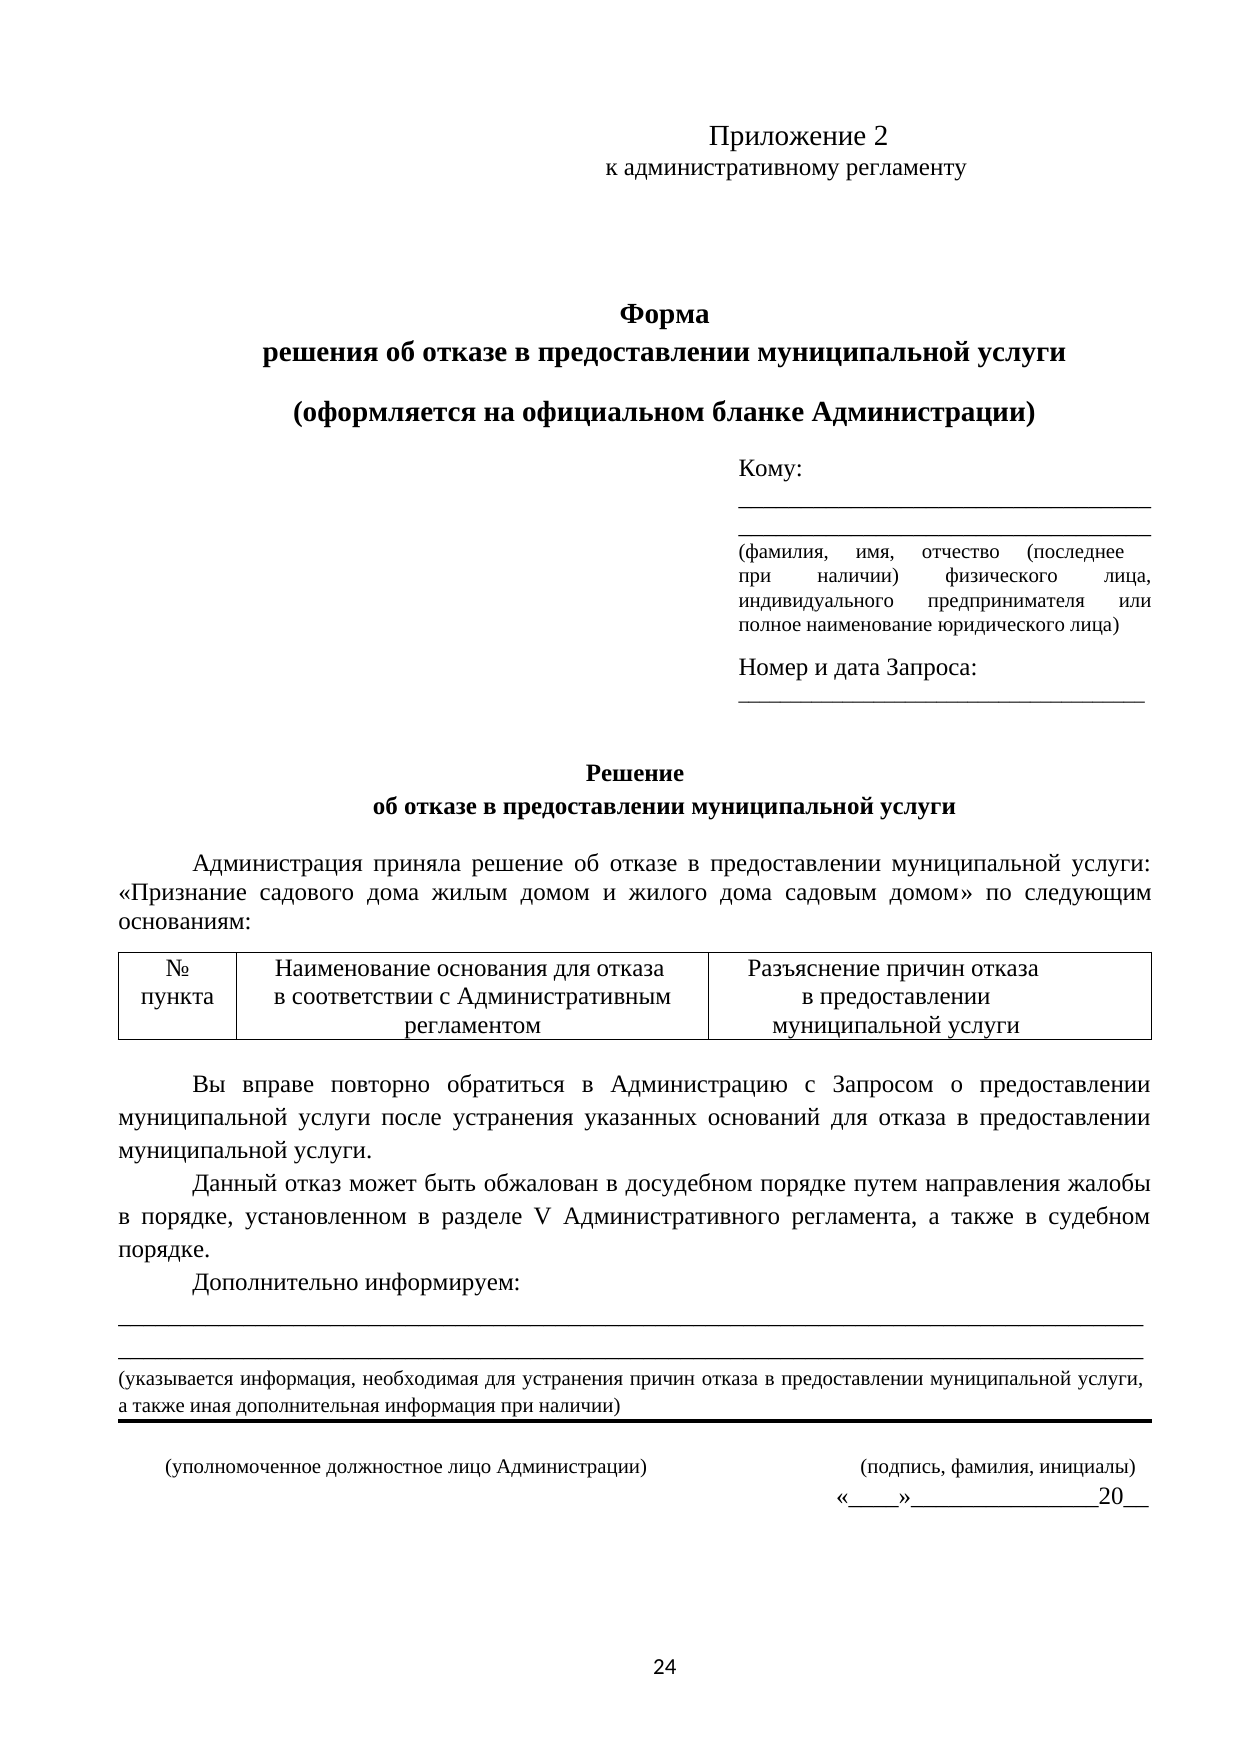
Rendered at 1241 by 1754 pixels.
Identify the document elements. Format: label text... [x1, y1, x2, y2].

text Номер и дата Запроса: [738, 652, 1152, 681]
text Данный отказ может быть обжалован в досудебном порядке путем направления жалобы в порядке, установленном в разделе V Административного регламента, а также в судебном порядке. [118, 1168, 1152, 1262]
text Вы вправе повторно обратиться в Администрацию с Запросом о предоставлении муниципальной услуги после устранения указанных оснований для отказа в предоставлении муниципальной услуги. [118, 1069, 1152, 1163]
text «____»_______________20__ [118, 1481, 1152, 1510]
text об отказе в предоставлении муниципальной услуги [177, 791, 1152, 820]
text (указывается информация, необходимая для устранения причин отказа в предоставлении муниципальной услуги, а также иная дополнительная информация при наличии) [118, 1366, 1152, 1419]
text _________________________________ [738, 511, 1152, 539]
text Дополнительно информируем: [118, 1267, 1152, 1296]
table_header Разъяснение причин отказа в предоставлении муниципальной услуги [709, 953, 1151, 1039]
text ____________________________________________________________________________________________________________________________________________________________________ [118, 1300, 1152, 1362]
text (уполномоченное должностное лицо Администрации) (подпись, фамилия, инициалы) [118, 1454, 1152, 1478]
table_header Наименование основания для отказа в соответствии с Административным регламентом [237, 953, 708, 1039]
text Администрация приняла решение об отказе в предоставлении муниципальной услуги: «Признание садового дома жилым домом и жилого дома садовым домом» по следующим основаниям: [118, 848, 1152, 935]
text (оформляется на официальном бланке Администрации) [177, 394, 1152, 427]
text Решение [118, 758, 1152, 787]
text Форма решения об отказе в предоставлении муниципальной услуги [177, 296, 1152, 368]
text Кому: _________________________________ [738, 453, 1152, 511]
text _______________________________________ [738, 681, 1152, 705]
text к административному регламенту [177, 152, 1137, 180]
text Приложение 2 [177, 118, 1152, 152]
table_header № пункта [119, 953, 236, 1039]
text (фамилия, имя, отчество (последнее при наличии) физического лица, индивидуального предпринимателя или полное наименование юридического лица) [738, 539, 1152, 636]
